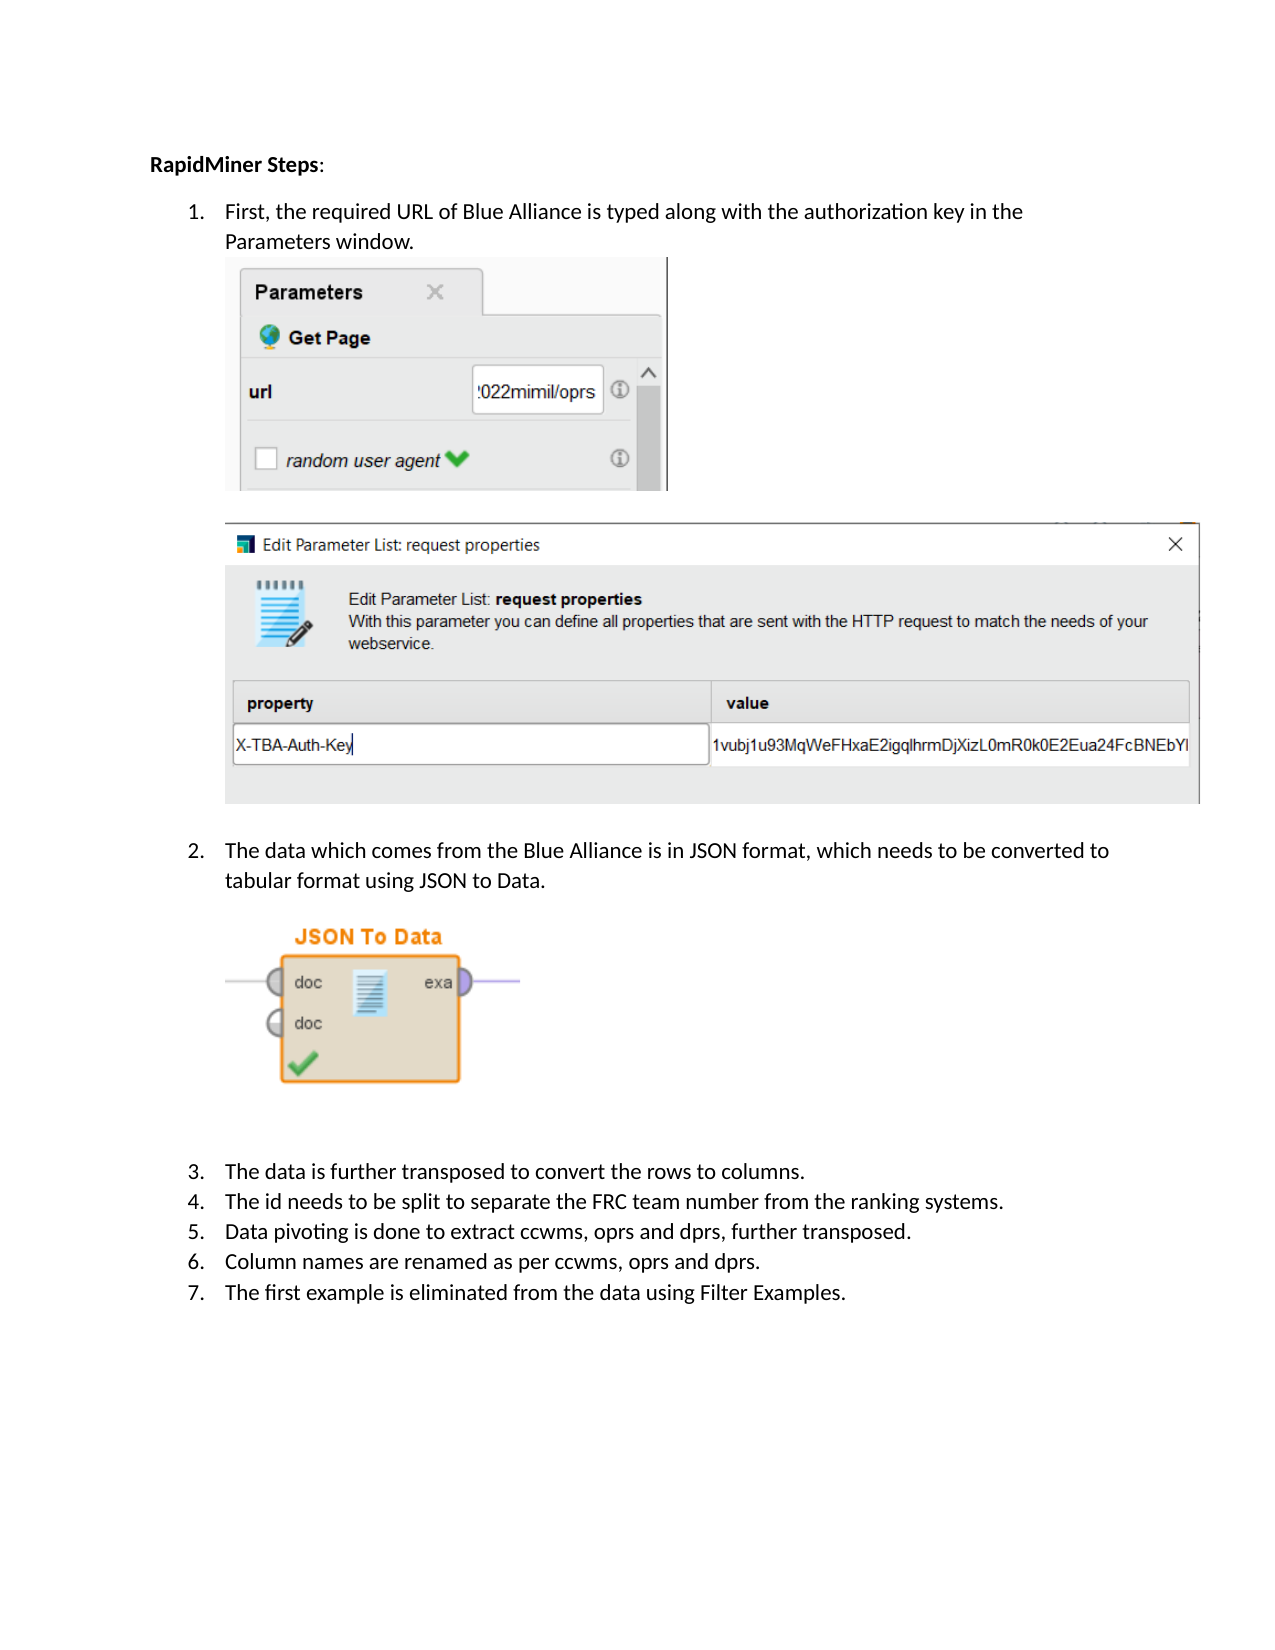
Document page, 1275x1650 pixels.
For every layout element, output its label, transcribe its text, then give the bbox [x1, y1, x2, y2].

list The id needs to be split to separate the FRC team number from the ranking systems. [187, 1187, 1125, 1215]
picture [225, 896, 521, 1155]
list The data is further transposed to convert the rows to columns. [187, 1157, 1125, 1185]
picture [225, 257, 668, 491]
list Column names are renamed as per ccwms, oprs and dprs. [187, 1247, 1125, 1276]
list First, the required URL of Blue Alliance is typed along with the authorization key in the Parameters window. [187, 197, 1125, 255]
picture [225, 522, 1200, 804]
list The first example is eliminated from the data using Filter Examples. [187, 1278, 1125, 1306]
list Data pivoting is done to extract ccwms, oprs and dprs, further transposed. [187, 1217, 1125, 1245]
text RapidMiner Steps: [150, 150, 1125, 178]
list The data which comes from the Blue Alliance is in JSON format, which needs to be converted to tabular format using JSON to Data. [187, 836, 1125, 895]
